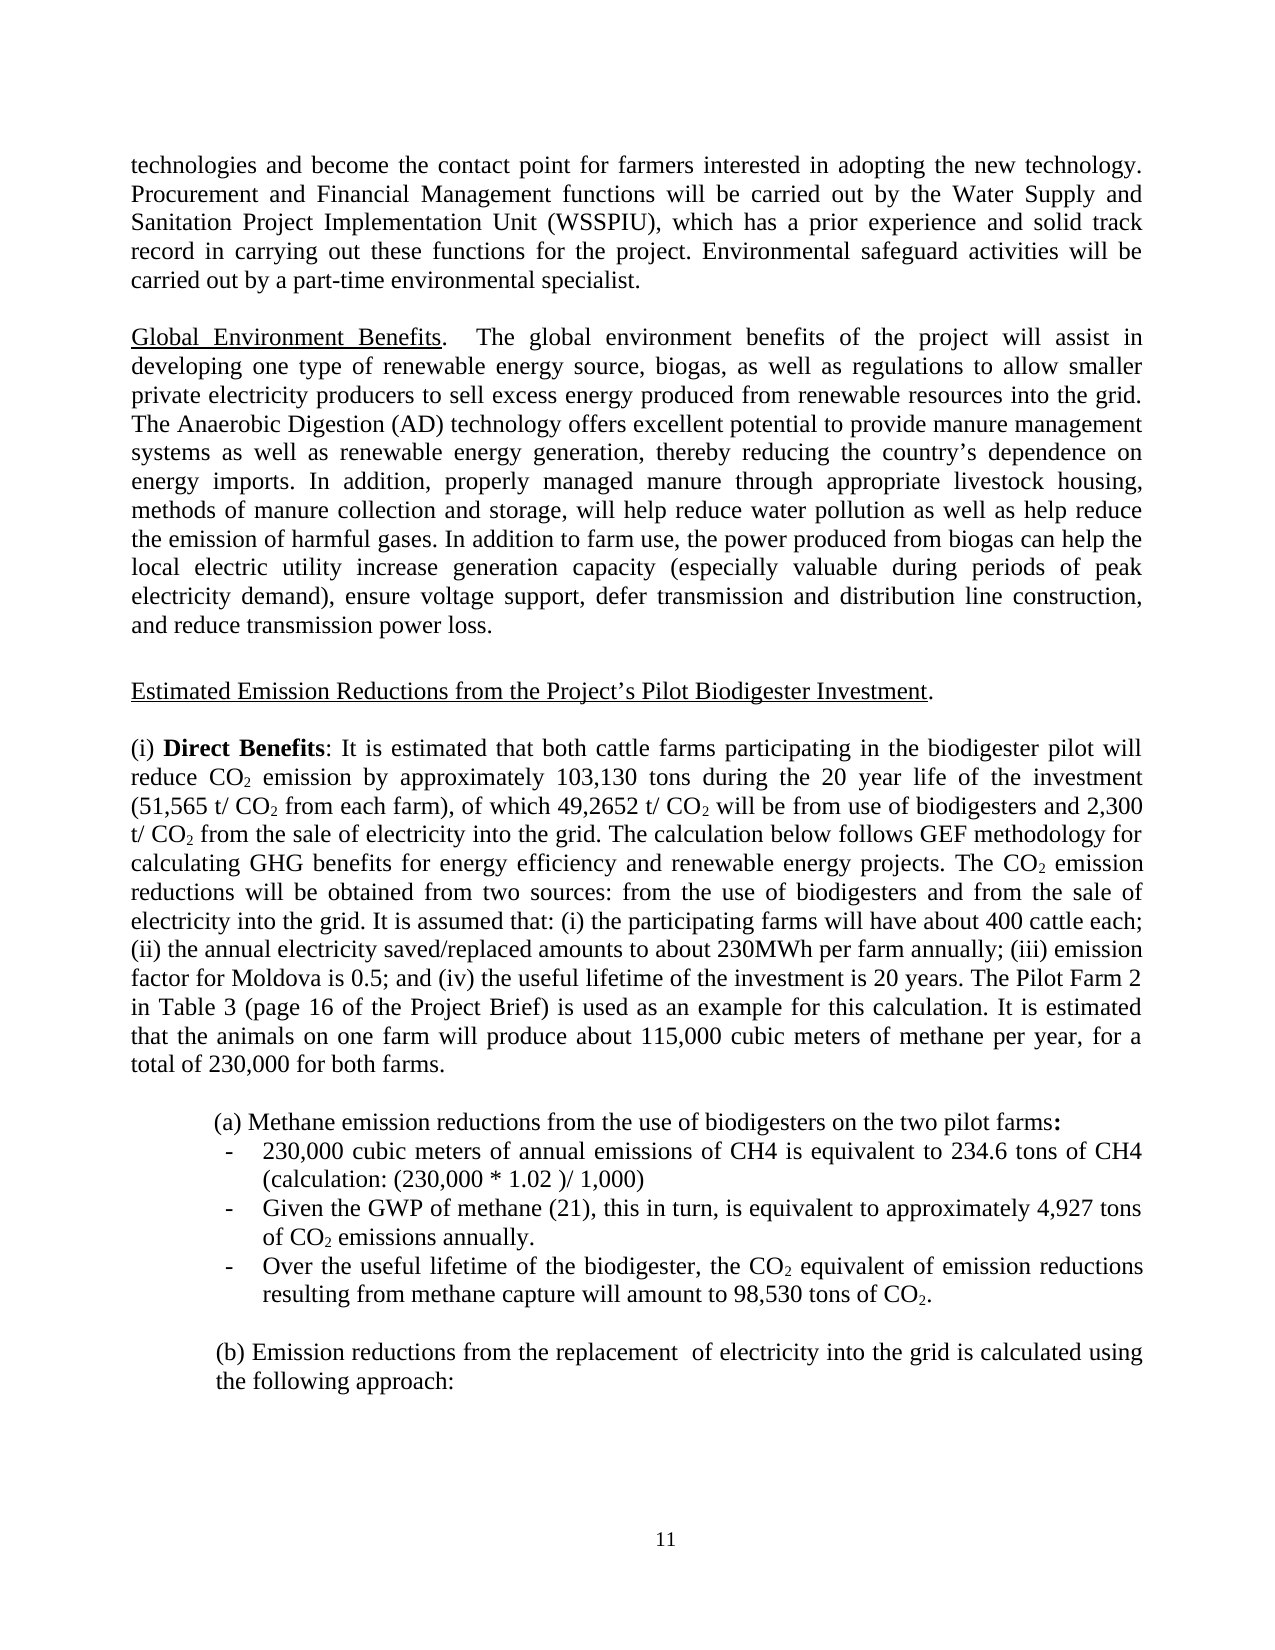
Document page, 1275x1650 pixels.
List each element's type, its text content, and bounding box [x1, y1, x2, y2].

text Global Environment Benefits. The global environment benefits of the project will assist in developing one type of renewable energy source, biogas, as well as regulations to allow smaller private electricity producers to sell excess energy produced from renewable resources into the grid. The Anaerobic Digestion (AD) technology offers excellent potential to provide manure management systems as well as renewable energy generation, thereby reducing the country’s dependence on energy imports. In addition, properly managed manure through appropriate livestock housing, methods of manure collection and storage, will help reduce water pollution as well as help reduce the emission of harmful gases. In addition to farm use, the power produced from biogas can help the local electric utility increase generation capacity (especially valuable during periods of peak electricity demand), ensure voltage support, defer transmission and distribution line construction, and reduce transmission power loss. [131, 322, 1144, 639]
list 230,000 cubic meters of annual emissions of CH4 is equivalent to 234.6 tons of CH4 (calculation: (230,000 * 1.02 )/ 1,000) [225, 1136, 1144, 1193]
text (a) Methane emission reductions from the use of biodigesters on the two pilot farms: [131, 1107, 1144, 1136]
text Estimated Emission Reductions from the Project’s Pilot Biodigester Investment. [131, 676, 1144, 704]
list Given the GWP of methane (21), this in turn, is equivalent to approximately 4,927 tons of CO2 emissions annually. [225, 1193, 1144, 1251]
text (i) Direct Benefits: It is estimated that both cattle farms participating in the biodigester pilot will reduce CO2 emission by approximately 103,130 tons during the 20 year life of the investment (51,565 t/ CO2 from each farm), of which 49,2652 t/ CO2 will be from use of biodigesters and 2,300 t/ CO2 from the sale of electricity into the grid. The calculation below follows GEF methodology for calculating GHG benefits for energy efficiency and renewable energy projects. The CO2 emission reductions will be obtained from two sources: from the use of biodigesters and from the sale of electricity into the grid. It is assumed that: (i) the participating farms will have about 400 cattle each; (ii) the annual electricity saved/replaced amounts to about 230MWh per farm annually; (iii) emission factor for Moldova is 0.5; and (iv) the useful lifetime of the investment is 20 years. The Pilot Farm 2 in Table 3 (page 16 of the Project Brief) is used as an example for this calculation. It is estimated that the animals on one farm will produce about 115,000 cubic meters of methane per year, for a total of 230,000 for both farms. [131, 733, 1144, 1078]
list Over the useful lifetime of the biodigester, the CO2 equivalent of emission reductions resulting from methane capture will amount to 98,530 tons of CO2. [225, 1251, 1144, 1308]
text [131, 150, 1144, 294]
text (b) Emission reductions from the replacement of electricity into the grid is calculated using the following approach: [216, 1337, 1144, 1394]
